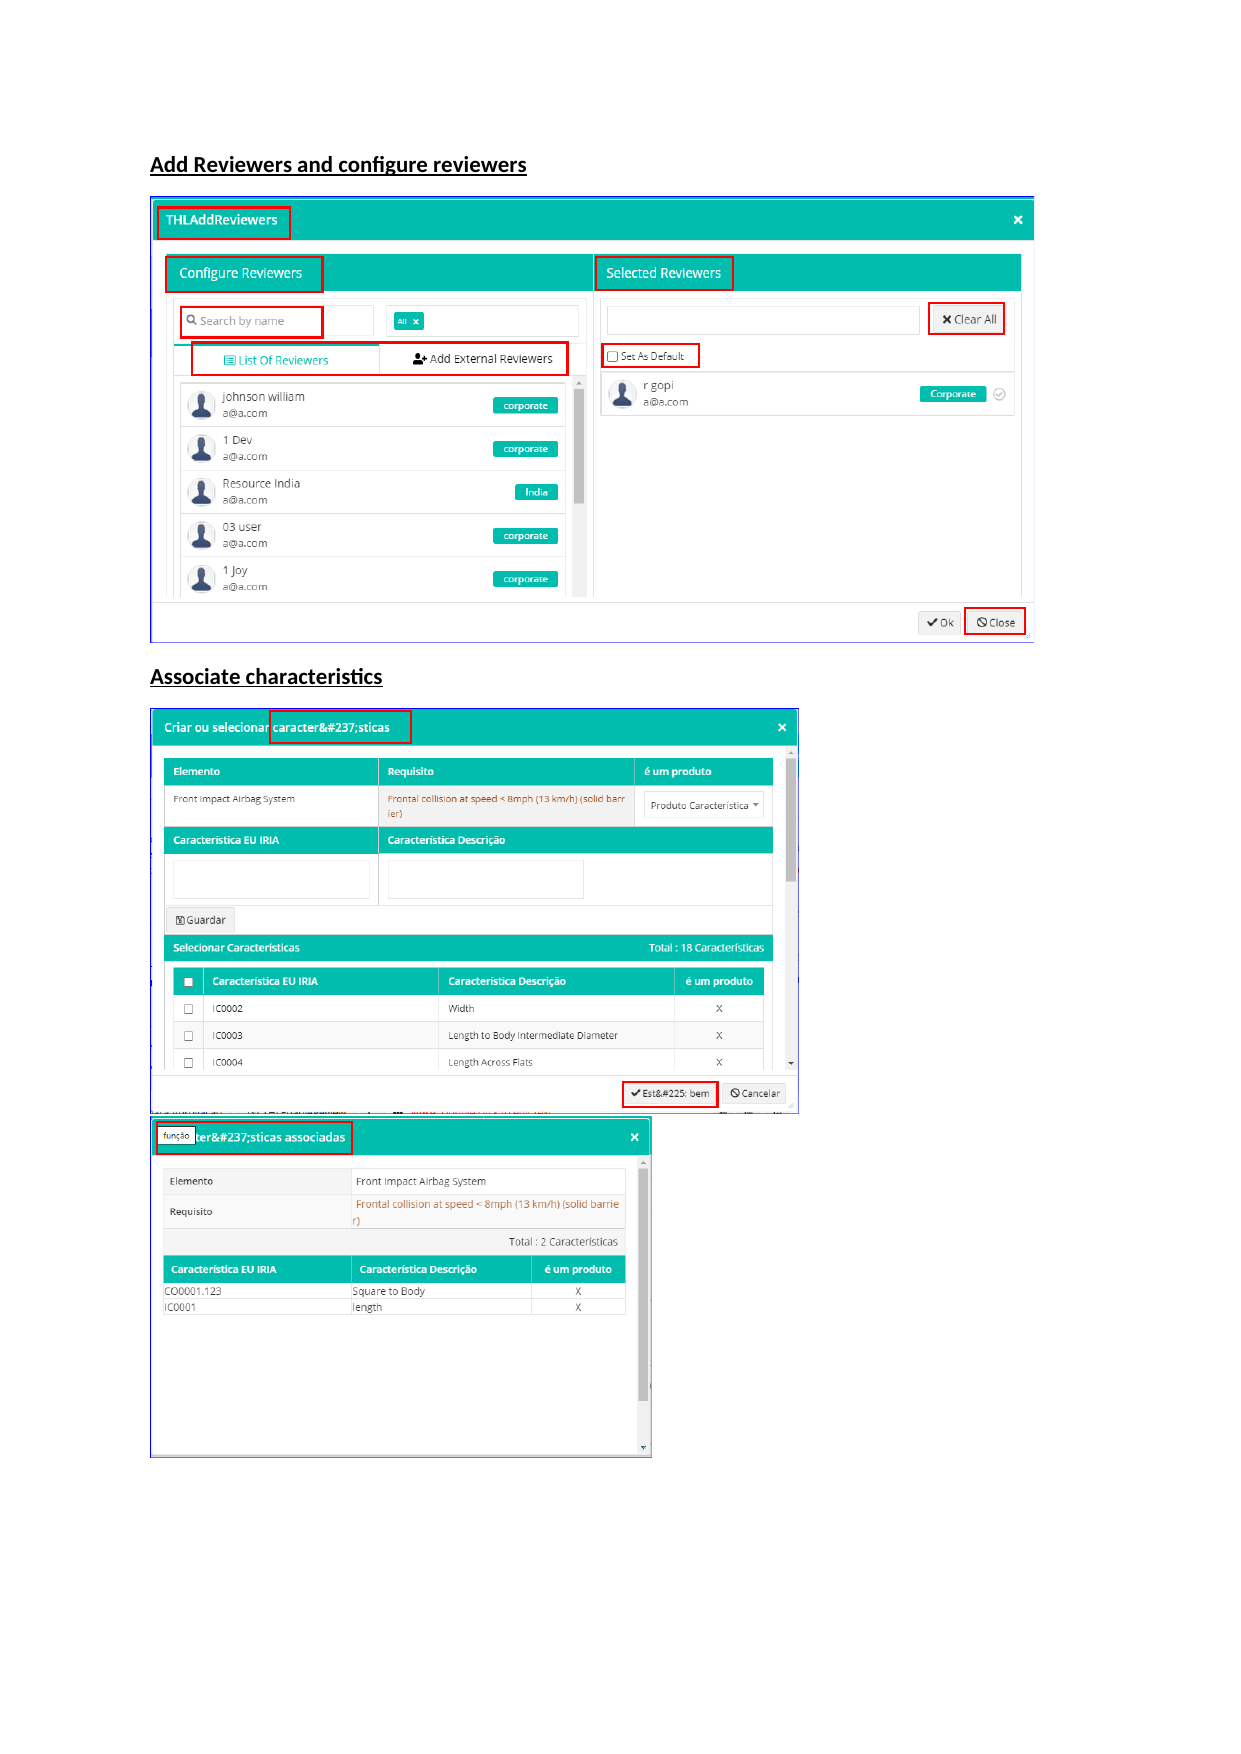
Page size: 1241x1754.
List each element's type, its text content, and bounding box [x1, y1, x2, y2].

text Associate characteristics [150, 662, 1090, 690]
text Add Reviewers and configure reviewers [150, 150, 1090, 178]
picture [150, 196, 1035, 643]
picture [150, 1116, 652, 1458]
picture [150, 708, 799, 1114]
